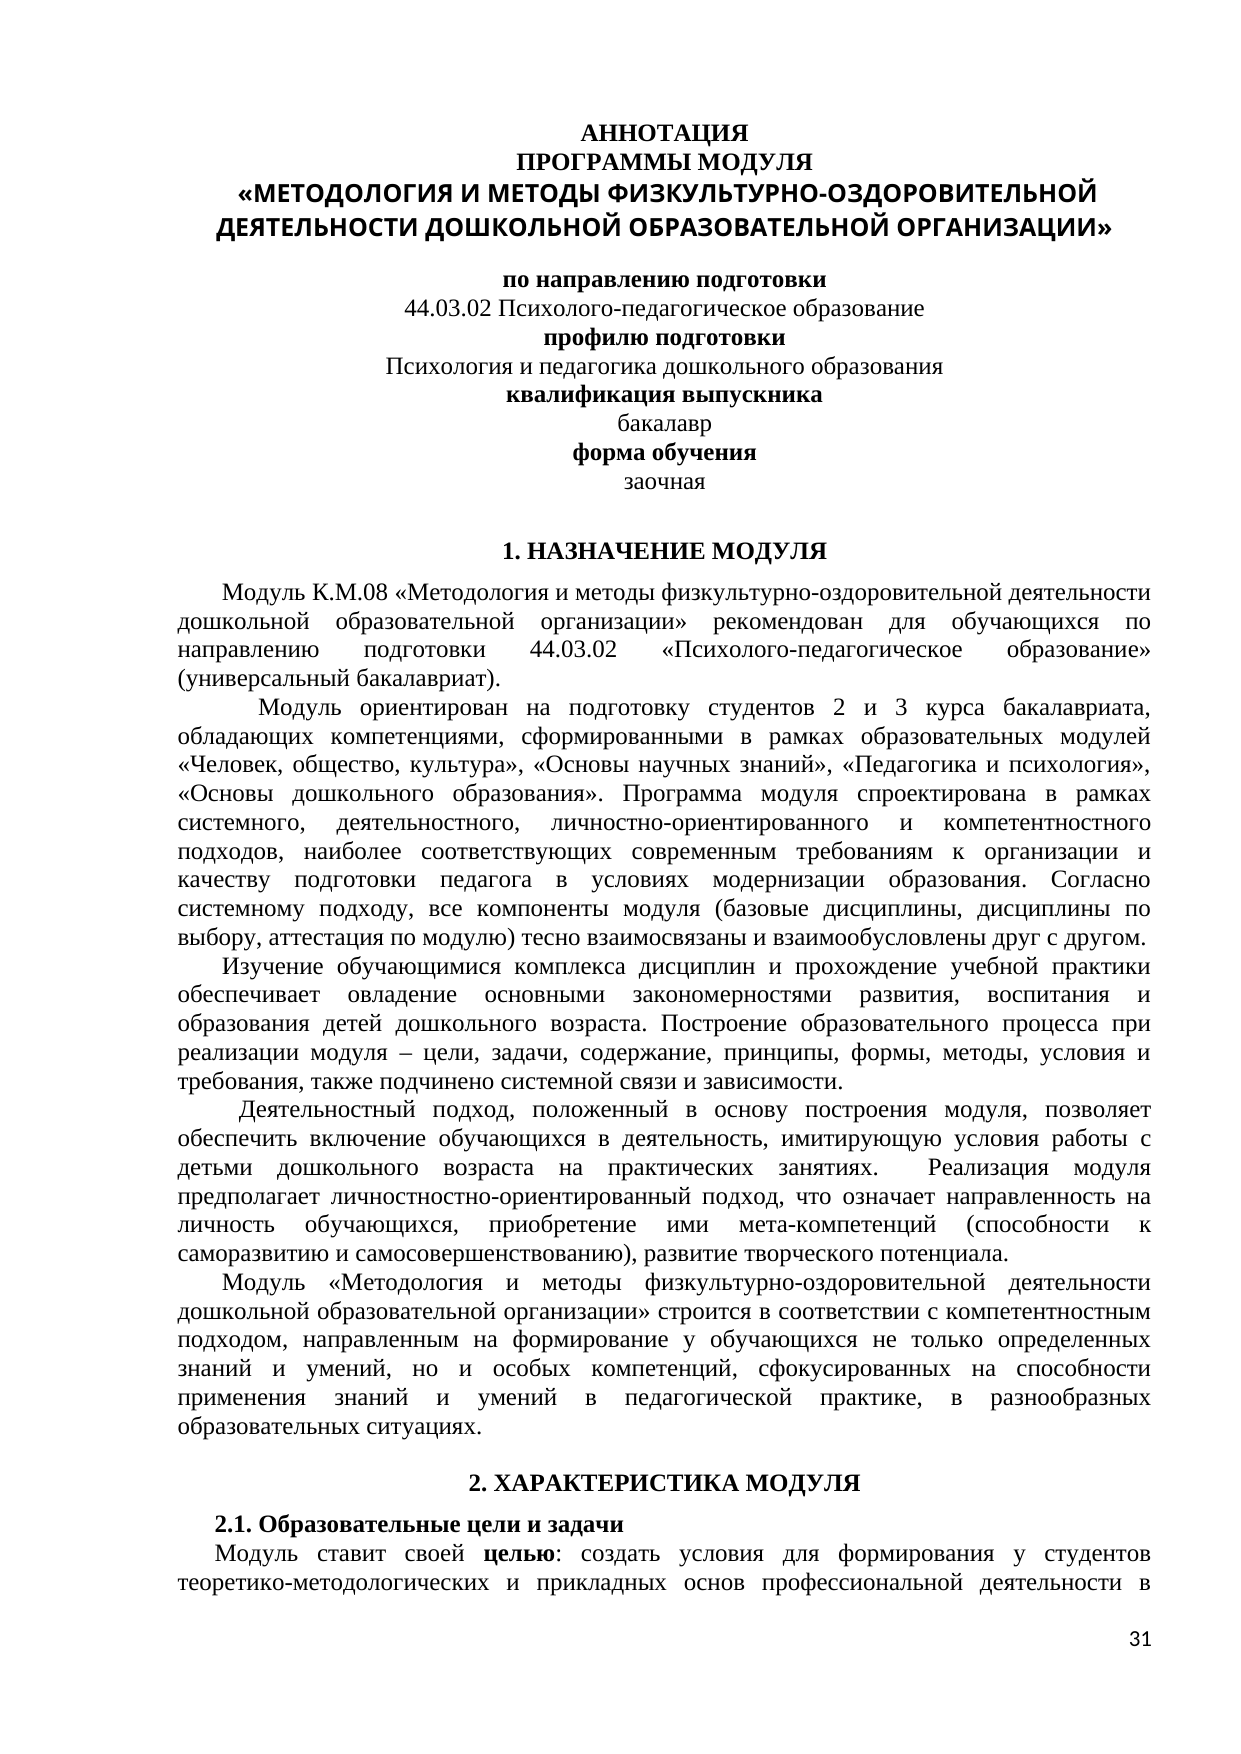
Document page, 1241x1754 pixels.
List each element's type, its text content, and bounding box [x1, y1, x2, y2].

text АННОТАЦИЯ [177, 118, 1152, 147]
text заочная [177, 466, 1152, 494]
text «Методология и методы физкультурно-оздоровительной деятельности дошкольной образовательной организации» [177, 176, 1152, 244]
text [177, 1538, 1152, 1596]
text 44.03.02 Психолого-педагогическое образование [177, 293, 1152, 322]
text 2. ХАРАКТЕРИСТИКА МОДУЛЯ [177, 1468, 1152, 1497]
text Изучение обучающимися комплекса дисциплин и прохождение учебной практики обеспечивает овладение основными закономерностями развития, воспитания и образования детей дошкольного возраста. Построение образовательного процесса при реализации модуля – цели, задачи, содержание, принципы, формы, методы, условия и требования, также подчинено системной связи и зависимости. [177, 951, 1152, 1094]
text программЫ модуля [177, 147, 1152, 176]
text квалификация выпускника [177, 379, 1152, 408]
text 2.1. Образовательные цели и задачи [177, 1509, 1152, 1538]
text бакалавр [177, 408, 1152, 437]
text Психология и педагогика дошкольного образования [177, 351, 1152, 379]
text Модуль ориентирован на подготовку студентов 2 и 3 курса бакалавриата, обладающих компетенциями, сформированными в рамках образовательных модулей «Человек, общество, культура», «Основы научных знаний», «Педагогика и психология», «Основы дошкольного образования». Программа модуля спроектирована в рамках системного, деятельностного, личностно-ориентированного и компетентностного подходов, наиболее соответствующих современным требованиям к организации и качеству подготовки педагога в условиях модернизации образования. Согласно системному подходу, все компоненты модуля (базовые дисциплины, дисциплины по выбору, аттестация по модулю) тесно взаимосвязаны и взаимообусловлены друг с другом. [177, 692, 1152, 951]
text Модуль К.М.08 «Методология и методы физкультурно-оздоровительной деятельности дошкольной образовательной организации» рекомендован для обучающихся по направлению подготовки 44.03.02 «Психолого-педагогическое образование» (универсальный бакалавриат). [177, 577, 1152, 692]
text 1. назначение модуля [177, 536, 1152, 564]
text Модуль «Методология и методы физкультурно-оздоровительной деятельности дошкольной образовательной организации» строится в соответствии с компетентностным подходом, направленным на формирование у обучающихся не только определенных знаний и умений, но и особых компетенций, сфокусированных на способности применения знаний и умений в педагогической практике, в разнообразных образовательных ситуациях. [177, 1267, 1152, 1439]
text по направлению подготовки [177, 264, 1152, 293]
text профилю подготовки [177, 322, 1152, 351]
text Деятельностный подход, положенный в основу построения модуля, позволяет обеспечить включение обучающихся в деятельность, имитирующую условия работы с детьми дошкольного возраста на практических занятиях. Реализация модуля предполагает личностностно-ориентированный подход, что означает направленность на личность обучающихся, приобретение ими мета-компетенций (способности к саморазвитию и самосовершенствованию), развитие творческого потенциала. [177, 1094, 1152, 1267]
text форма обучения [177, 437, 1152, 466]
